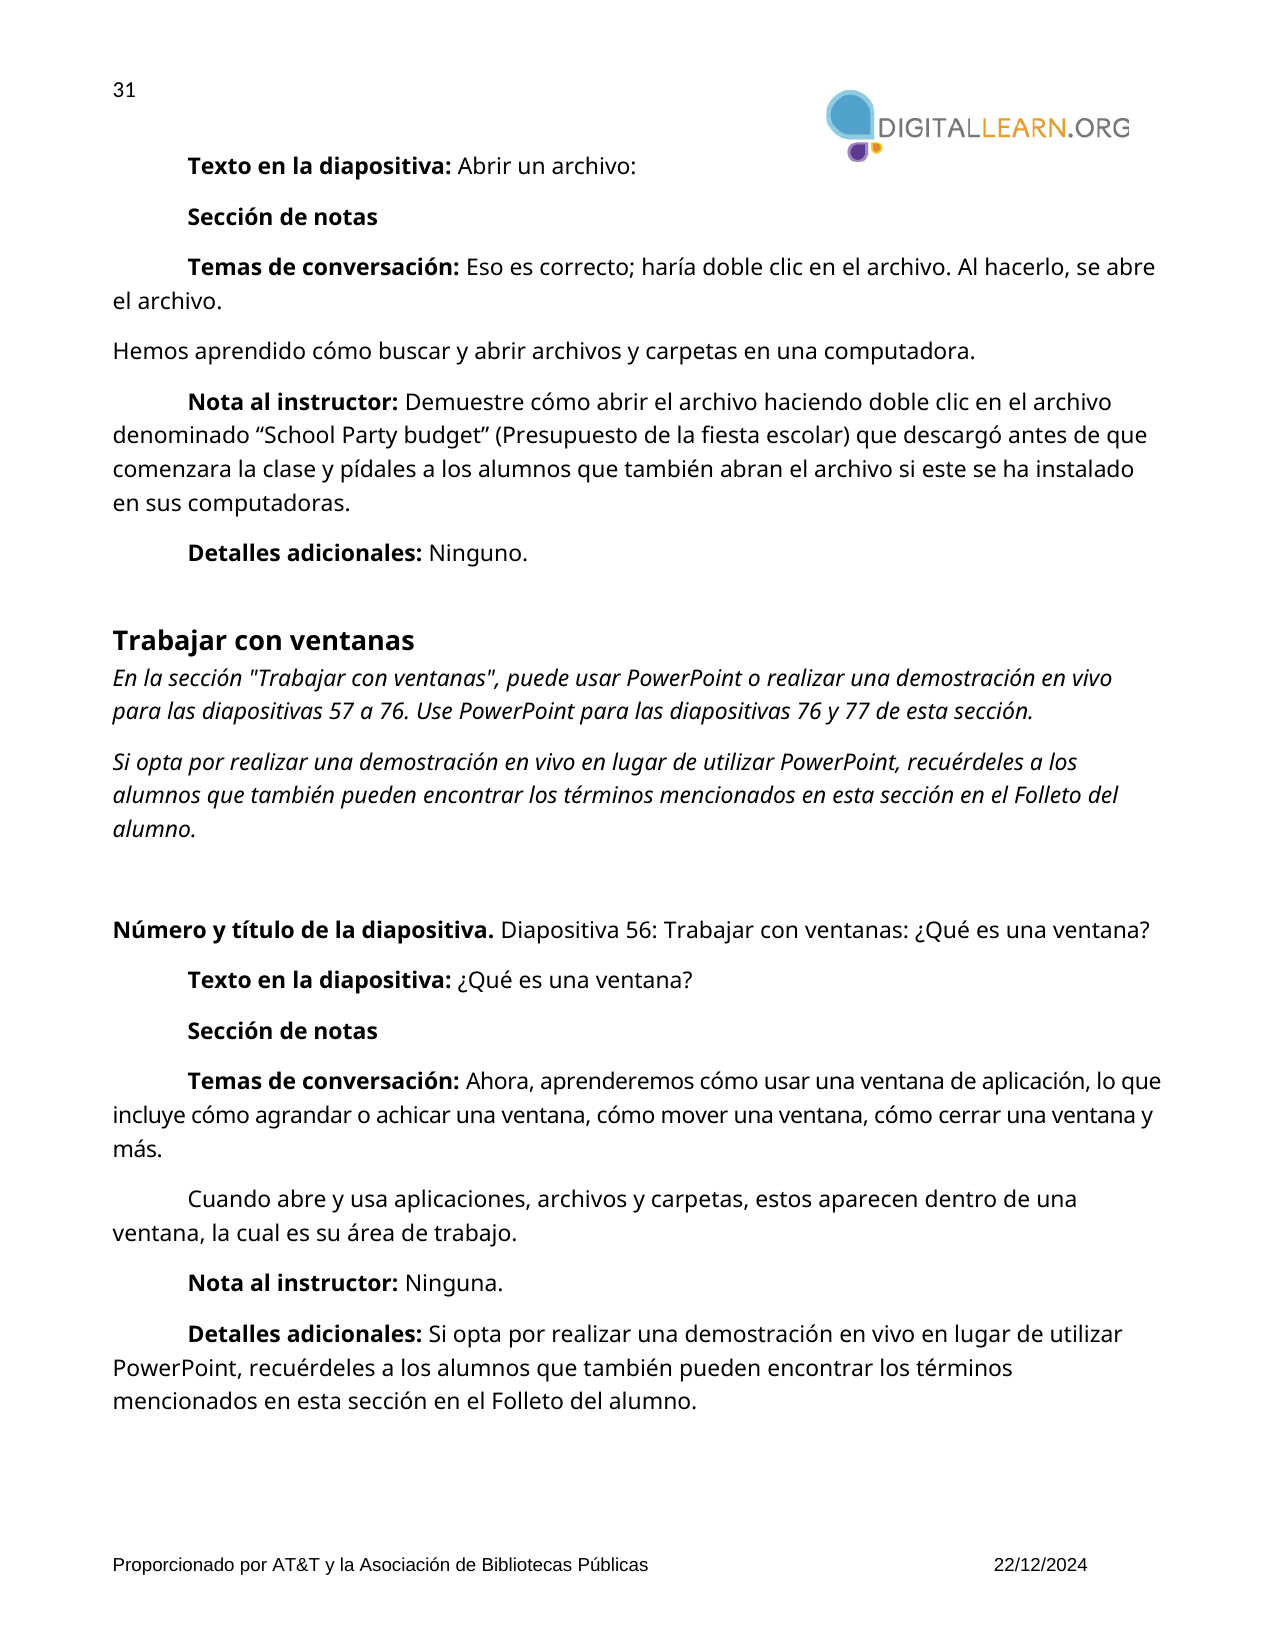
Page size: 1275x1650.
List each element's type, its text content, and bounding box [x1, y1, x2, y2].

text Trabajar con ventanas [112, 587, 1162, 658]
text En la sección "Trabajar con ventanas", puede usar PowerPoint o realizar una demostración en vivo para las diapositivas 57 a 76. Use PowerPoint para las diapositivas 76 y 77 de esta sección. [112, 661, 1162, 726]
text Detalles adicionales: Si opta por realizar una demostración en vivo en lugar de utilizar PowerPoint, recuérdeles a los alumnos que también pueden encontrar los términos mencionados en esta sección en el Folleto del alumno. [112, 1318, 1162, 1416]
text Si opta por realizar una demostración en vivo en lugar de utilizar PowerPoint, recuérdeles a los alumnos que también pueden encontrar los términos mencionados en esta sección en el Folleto del alumno. [112, 746, 1162, 844]
text Temas de conversación: Ahora, aprenderemos cómo usar una ventana de aplicación, lo que incluye cómo agrandar o achicar una ventana, cómo mover una ventana, cómo cerrar una ventana y más. [112, 1065, 1162, 1164]
text Texto en la diapositiva: Abrir un archivo: [112, 150, 1162, 181]
text Hemos aprendido cómo buscar y abrir archivos y carpetas en una computadora. [112, 335, 1162, 366]
text Temas de conversación: Eso es correcto; haría doble clic en el archivo. Al hacerlo, se abre el archivo. [112, 251, 1162, 316]
text Sección de notas [112, 200, 1162, 232]
picture [826, 90, 1129, 150]
text Detalles adicionales: Ninguno. [112, 537, 1162, 568]
text Nota al instructor: Ninguna. [112, 1267, 1162, 1298]
text Cuando abre y usa aplicaciones, archivos y carpetas, estos aparecen dentro de una ventana, la cual es su área de trabajo. [112, 1183, 1162, 1248]
text Texto en la diapositiva: ¿Qué es una ventana? [112, 964, 1162, 996]
text Nota al instructor: Demuestre cómo abrir el archivo haciendo doble clic en el archivo denominado “School Party budget” (Presupuesto de la fiesta escolar) que descargó antes de que comenzara la clase y pídales a los alumnos que también abran el archivo si este se ha instalado en sus computadoras. [112, 385, 1162, 518]
text Número y título de la diapositiva. Diapositiva 56: Trabajar con ventanas: ¿Qué es una ventana? [112, 914, 1162, 945]
text Sección de notas [112, 1015, 1162, 1046]
